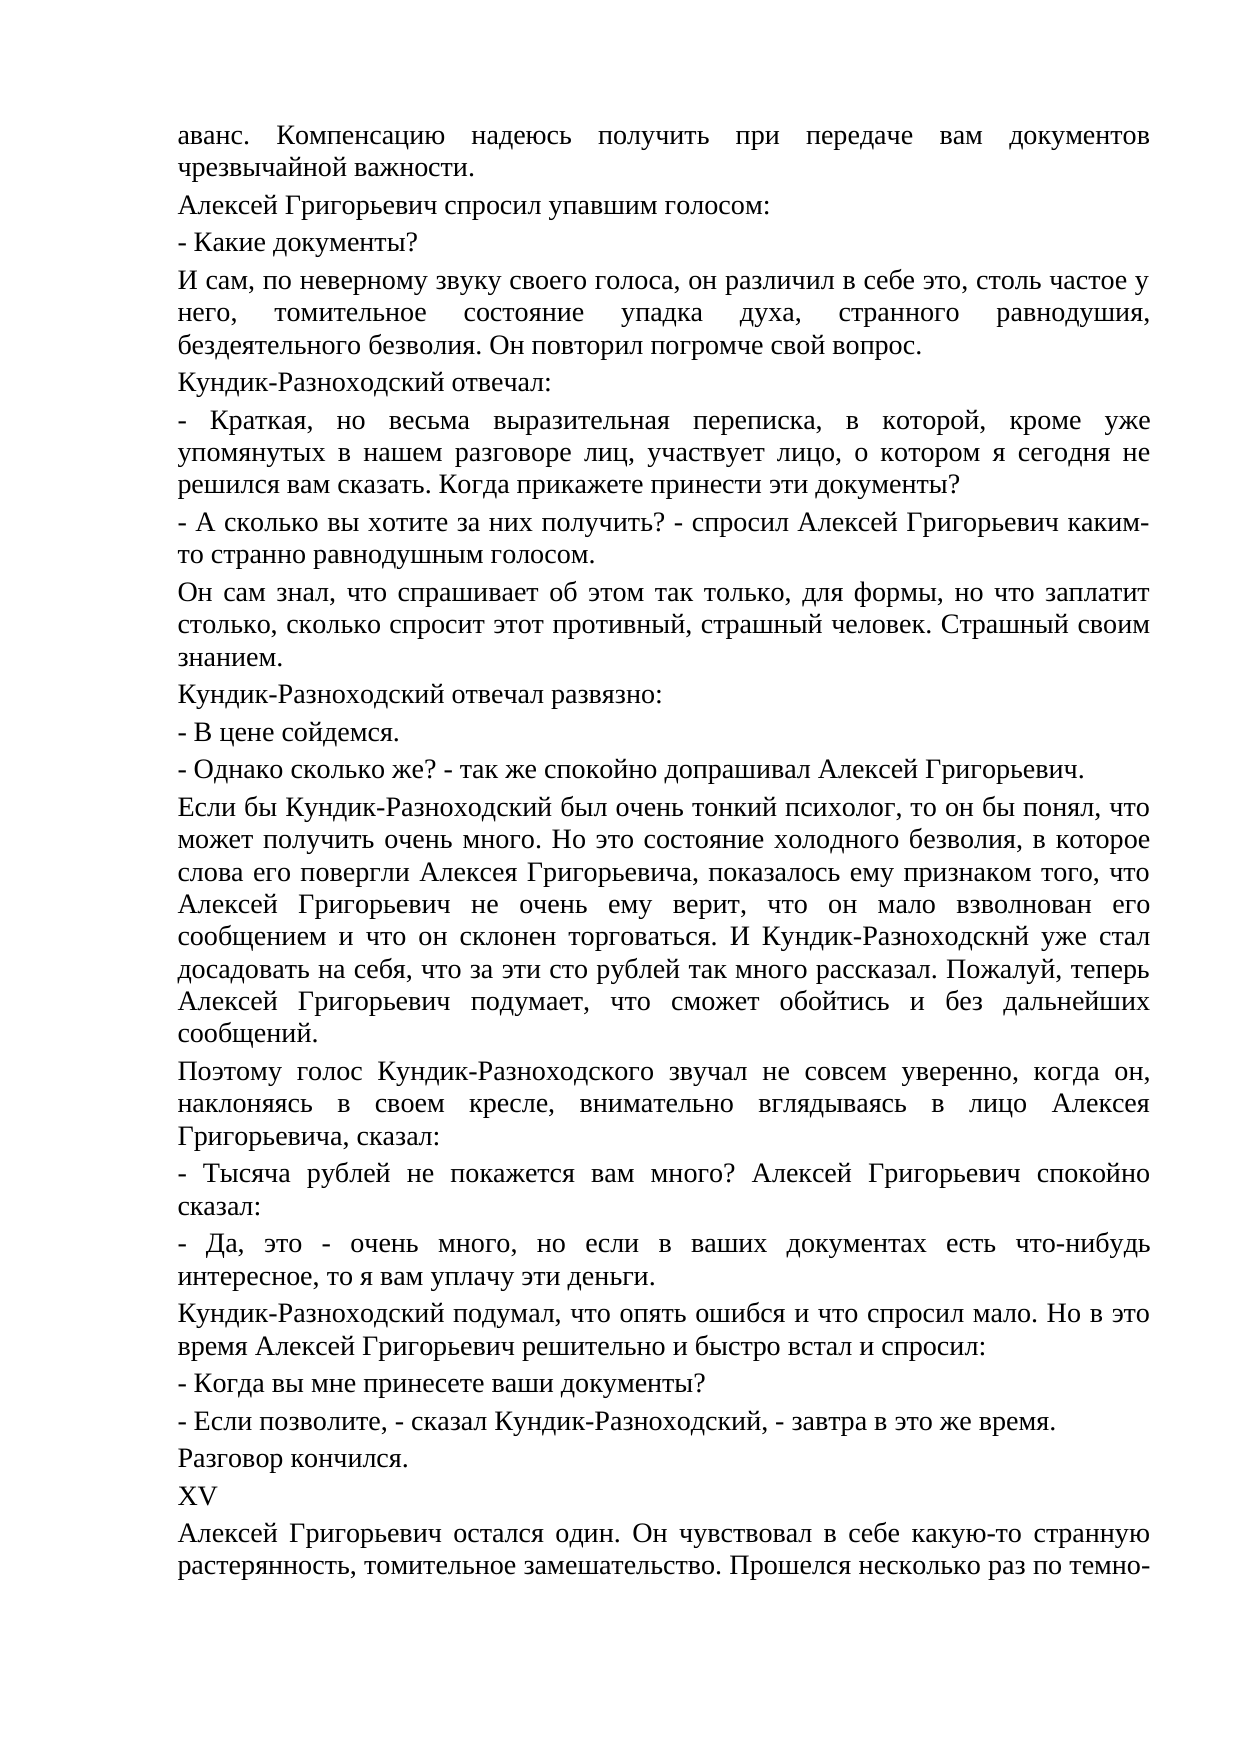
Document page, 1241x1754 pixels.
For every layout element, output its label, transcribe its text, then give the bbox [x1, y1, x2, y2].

text - Когда вы мне принесете ваши документы? [177, 1366, 1152, 1398]
text Алексей Григорьевич спросил упавшим голосом: [177, 188, 1152, 220]
text Кундик-Разноходский отвечал: [177, 365, 1152, 398]
text Он сам знал, что спрашивает об этом так только, для формы, но что заплатит столько, сколько спросит этот противный, страшный человек. Страшный своим знанием. [177, 575, 1152, 672]
text Если бы Кундик-Разноходский был очень тонкий психолог, то он бы понял, что может получить очень много. Но это состояние холодного безволия, в которое слова его повергли Алексея Григорьевича, показалось ему признаком того, что Алексей Григорьевич не очень ему верит, что он мало взволнован его сообщением и что он склонен торговаться. И Кундик-Разноходскнй уже стал досадовать на себя, что за эти сто рублей так много рассказал. Пожалуй, теперь Алексей Григорьевич подумает, что сможет обойтись и без дальнейших сообщений. [177, 790, 1152, 1049]
text - А сколько вы хотите за них получить? - спросил Алексей Григорьевич каким-то странно равнодушным голосом. [177, 505, 1152, 570]
text - Да, это - очень много, но если в ваших документах есть что-нибудь интересное, то я вам уплачу эти деньги. [177, 1226, 1152, 1291]
text - Однако сколько же? - так же спокойно допрашивал Алексей Григорьевич. [177, 752, 1152, 785]
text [177, 118, 1152, 183]
text Кундик-Разноходский подумал, что опять ошибся и что спросил мало. Но в это время Алексей Григорьевич решительно и быстро встал и спросил: [177, 1296, 1152, 1361]
text - Какие документы? [177, 226, 1152, 258]
text Поэтому голос Кундик-Разноходского звучал не совсем уверенно, когда он, наклоняясь в своем кресле, внимательно вглядываясь в лицо Алексея Григорьевича, сказал: [177, 1054, 1152, 1151]
text - В цене сойдемся. [177, 715, 1152, 747]
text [177, 1516, 1152, 1581]
text Кундик-Разноходский отвечал развязно: [177, 677, 1152, 710]
text - Тысяча рублей не покажется вам много? Алексей Григорьевич спокойно сказал: [177, 1156, 1152, 1221]
text - Краткая, но весьма выразительная переписка, в которой, кроме уже упомянутых в нашем разговоре лиц, участвует лицо, о котором я сегодня не решился вам сказать. Когда прикажете принести эти документы? [177, 403, 1152, 500]
text - Если позволите, - сказал Кундик-Разноходский, - завтра в это же время. [177, 1403, 1152, 1436]
text Разговор кончился. [177, 1441, 1152, 1473]
text И сам, по неверному звуку своего голоса, он различил в себе это, столь частое у него, томительное состояние упадка духа, странного равнодушия, бездеятельного безволия. Он повторил погромче свой вопрос. [177, 263, 1152, 360]
text XV [177, 1478, 1152, 1511]
